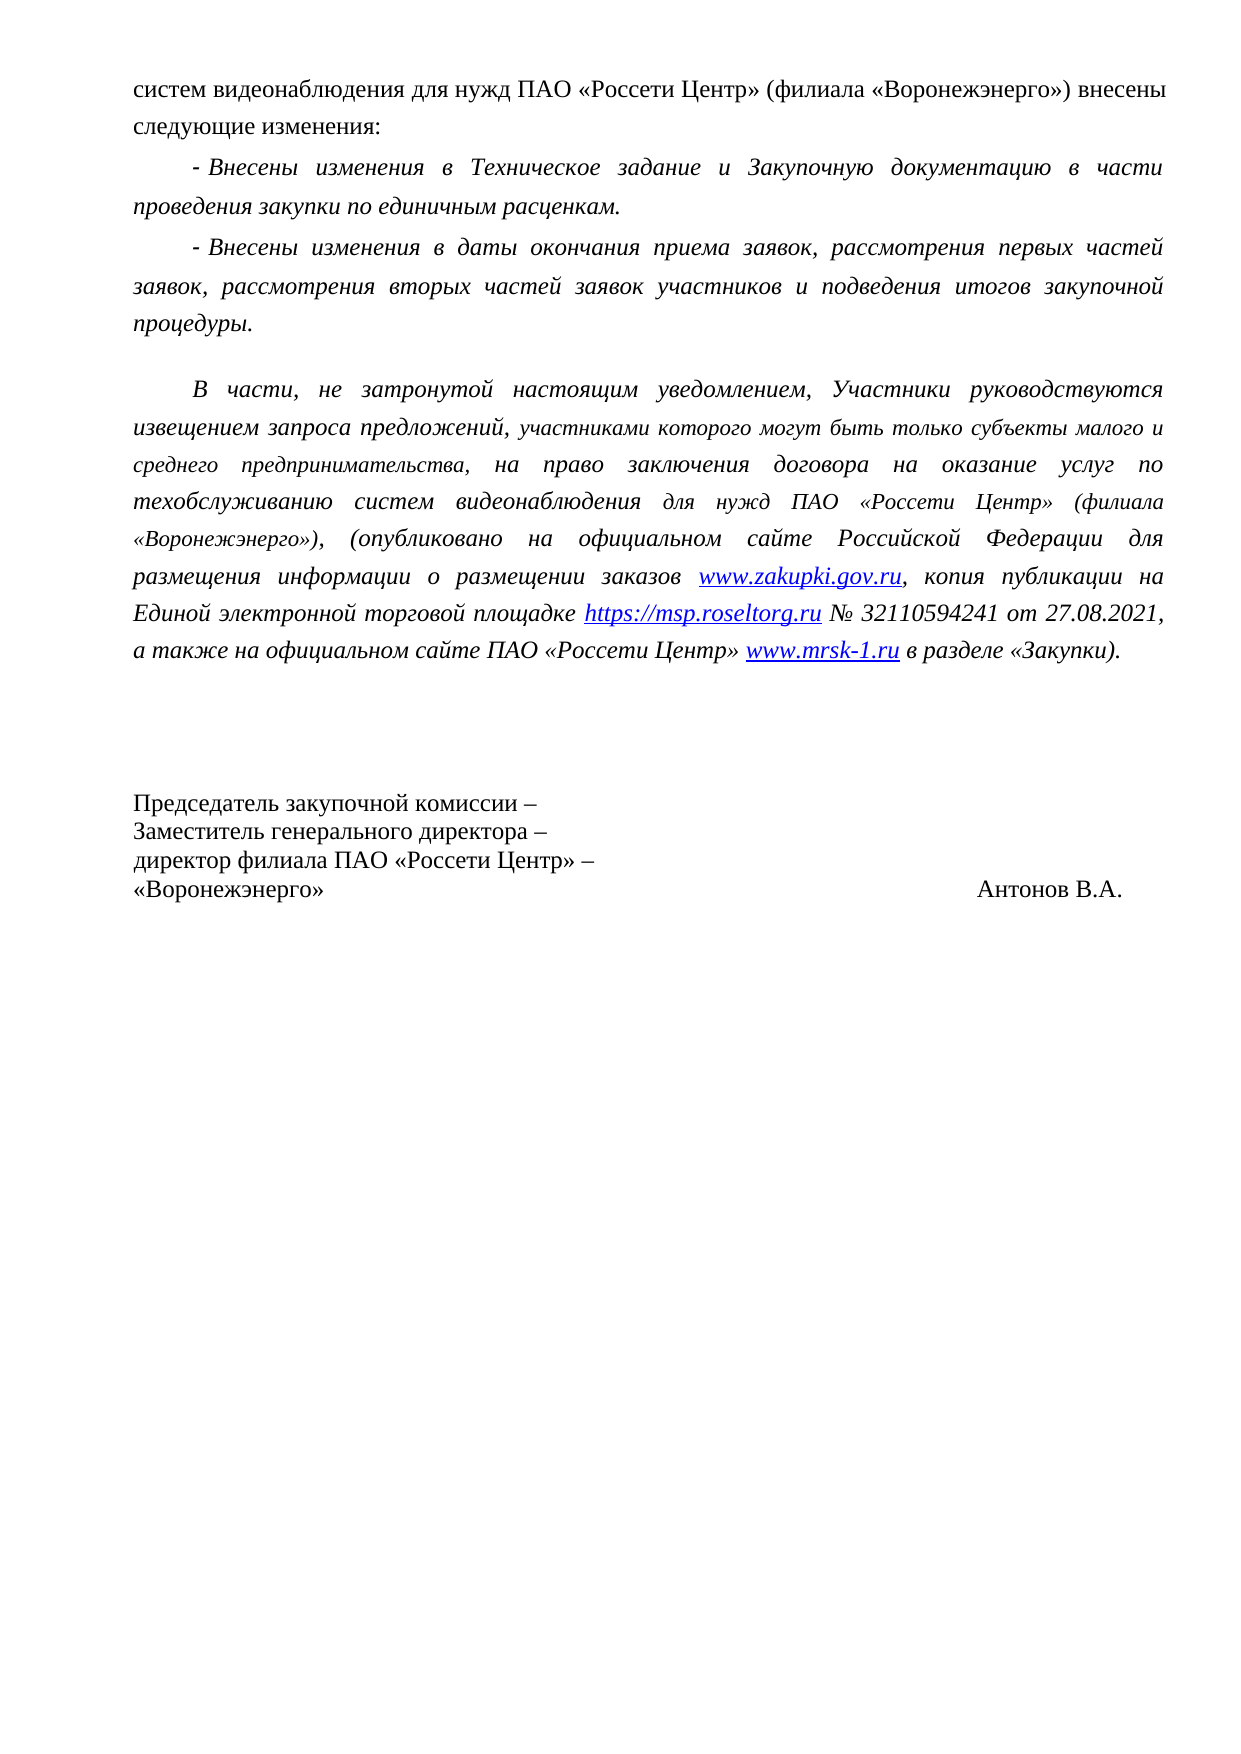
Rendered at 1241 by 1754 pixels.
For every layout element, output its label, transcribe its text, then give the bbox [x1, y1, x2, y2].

text директор филиала ПАО «Россети Центр» – [133, 845, 1167, 874]
text «Воронежэнерго» Антонов В.А. [133, 874, 1167, 903]
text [133, 74, 1167, 140]
text Председатель закупочной комиссии – [133, 788, 1167, 816]
text Заместитель генерального директора – [133, 816, 1167, 845]
list Внесены изменения в Техническое задание и Закупочную документацию в части проведения закупки по единичным расценкам. [133, 148, 1167, 220]
list Внесены изменения в даты окончания приема заявок, рассмотрения первых частей заявок, рассмотрения вторых частей заявок участников и подведения итогов закупочной процедуры. [133, 228, 1167, 337]
text В части, не затронутой настоящим уведомлением, Участники руководствуются извещением запроса предложений, участниками которого могут быть только субъекты малого и среднего предпринимательства, на право заключения договора на оказание услуг по техобслуживанию систем видеонаблюдения для нужд ПАО «Россети Центр» (филиала «Воронежэнерго»), (опубликовано на официальном сайте Российской Федерации для размещения информации о размещении заказов www.zakupki.gov.ru, копия публикации на Единой электронной торговой площадке https://msp.roseltorg.ru № 32110594241 от 27.08.2021, а также на официальном сайте ПАО «Россети Центр» www.mrsk-1.ru в разделе «Закупки). [133, 374, 1167, 664]
